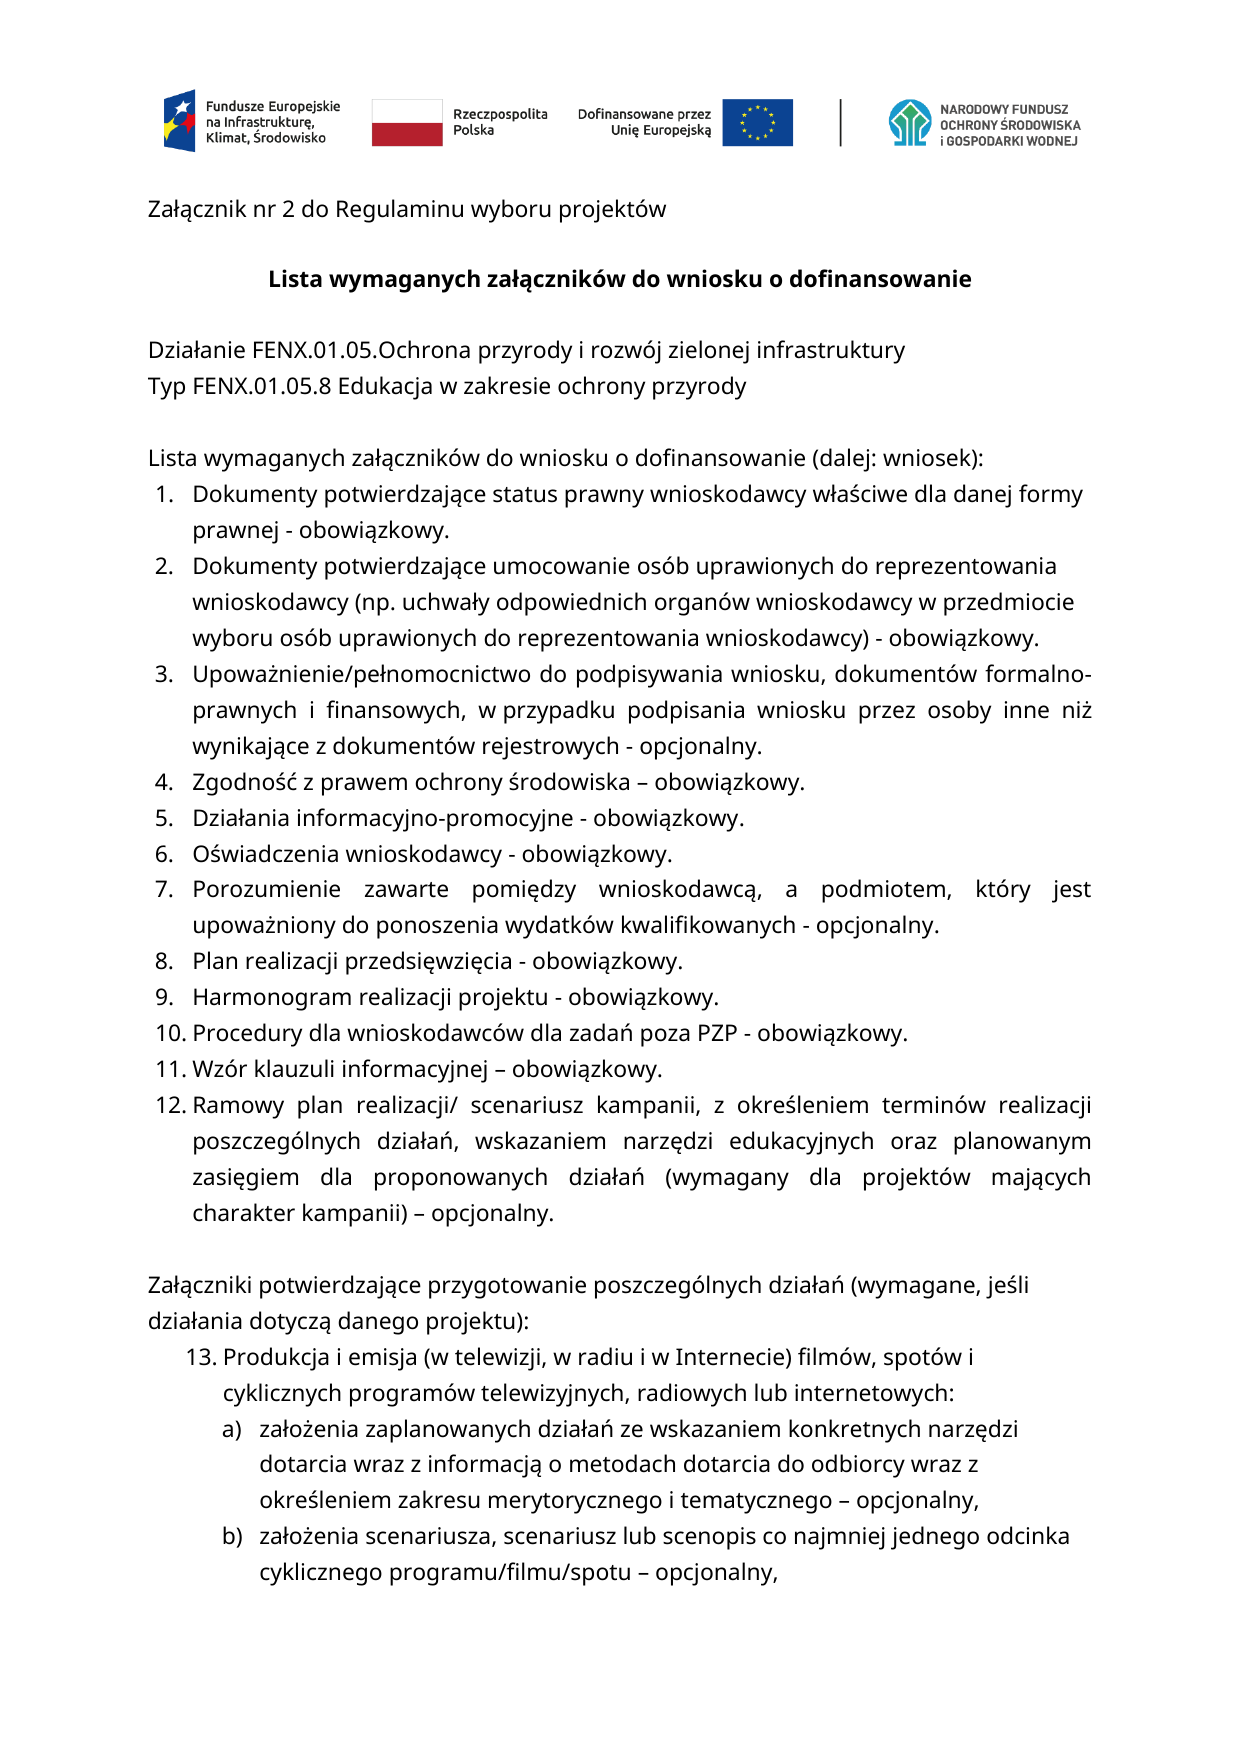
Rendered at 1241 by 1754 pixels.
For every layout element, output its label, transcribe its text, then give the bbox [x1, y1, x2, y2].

subtitle Załącznik nr 2 do Regulaminu wyboru projektów [148, 193, 1093, 224]
list Harmonogram realizacji projektu - obowiązkowy. [155, 981, 1093, 1012]
list Procedury dla wnioskodawców dla zadań poza PZP - obowiązkowy. [155, 1017, 1093, 1048]
list Ramowy plan realizacji/ scenariusz kampanii, z określeniem terminów realizacji poszczególnych działań, wskazaniem narzędzi edukacyjnych oraz planowanym zasięgiem dla proponowanych działań (wymagany dla projektów mających charakter kampanii) – opcjonalny. [155, 1089, 1093, 1228]
list Zgodność z prawem ochrony środowiska – obowiązkowy. [154, 766, 1093, 797]
list założenia zaplanowanych działań ze wskazaniem konkretnych narzędzi dotarcia wraz z informacją o metodach dotarcia do odbiorcy wraz z określeniem zakresu merytorycznego i tematycznego – opcjonalny, [222, 1412, 1093, 1516]
text Działanie FENX.01.05.Ochrona przyrody i rozwój zielonej infrastruktury [148, 334, 1093, 366]
list Oświadczenia wnioskodawcy - obowiązkowy. [154, 837, 1093, 869]
text Lista wymaganych załączników do wniosku o dofinansowanie [148, 262, 1093, 294]
list Dokumenty potwierdzające umocowanie osób uprawionych do reprezentowania wnioskodawcy (np. uchwały odpowiednich organów wnioskodawcy w przedmiocie wyboru osób uprawionych do reprezentowania wnioskodawcy) - obowiązkowy. [154, 550, 1093, 653]
list Działania informacyjno-promocyjne - obowiązkowy. [154, 802, 1093, 833]
list Wzór klauzuli informacyjnej – obowiązkowy. [155, 1053, 1093, 1084]
list Plan realizacji przedsięwzięcia - obowiązkowy. [154, 945, 1093, 977]
list Produkcja i emisja (w telewizji, w radiu i w Internecie) filmów, spotów i cyklicznych programów telewizyjnych, radiowych lub internetowych: [185, 1341, 1093, 1408]
list założenia scenariusza, scenariusz lub scenopis co najmniej jednego odcinka cyklicznego programu/filmu/spotu – opcjonalny, [222, 1520, 1093, 1587]
picture [147, 73, 1093, 168]
text Lista wymaganych załączników do wniosku o dofinansowanie (dalej: wniosek): [148, 442, 1093, 473]
subtitle Załączniki potwierdzające przygotowanie poszczególnych działań (wymagane, jeśli działania dotyczą danego projektu): [148, 1269, 1093, 1336]
list Upoważnienie/pełnomocnictwo do podpisywania wniosku, dokumentów formalno-prawnych i finansowych, w przypadku podpisania wniosku przez osoby inne niż wynikające z dokumentów rejestrowych - opcjonalny. [154, 658, 1093, 761]
list Dokumenty potwierdzające status prawny wnioskodawcy właściwe dla danej formy prawnej - obowiązkowy. [155, 478, 1093, 545]
text Typ FENX.01.05.8 Edukacja w zakresie ochrony przyrody [148, 370, 1093, 402]
list Porozumienie zawarte pomiędzy wnioskodawcą, a podmiotem, który jest upoważniony do ponoszenia wydatków kwalifikowanych - opcjonalny. [154, 873, 1093, 941]
